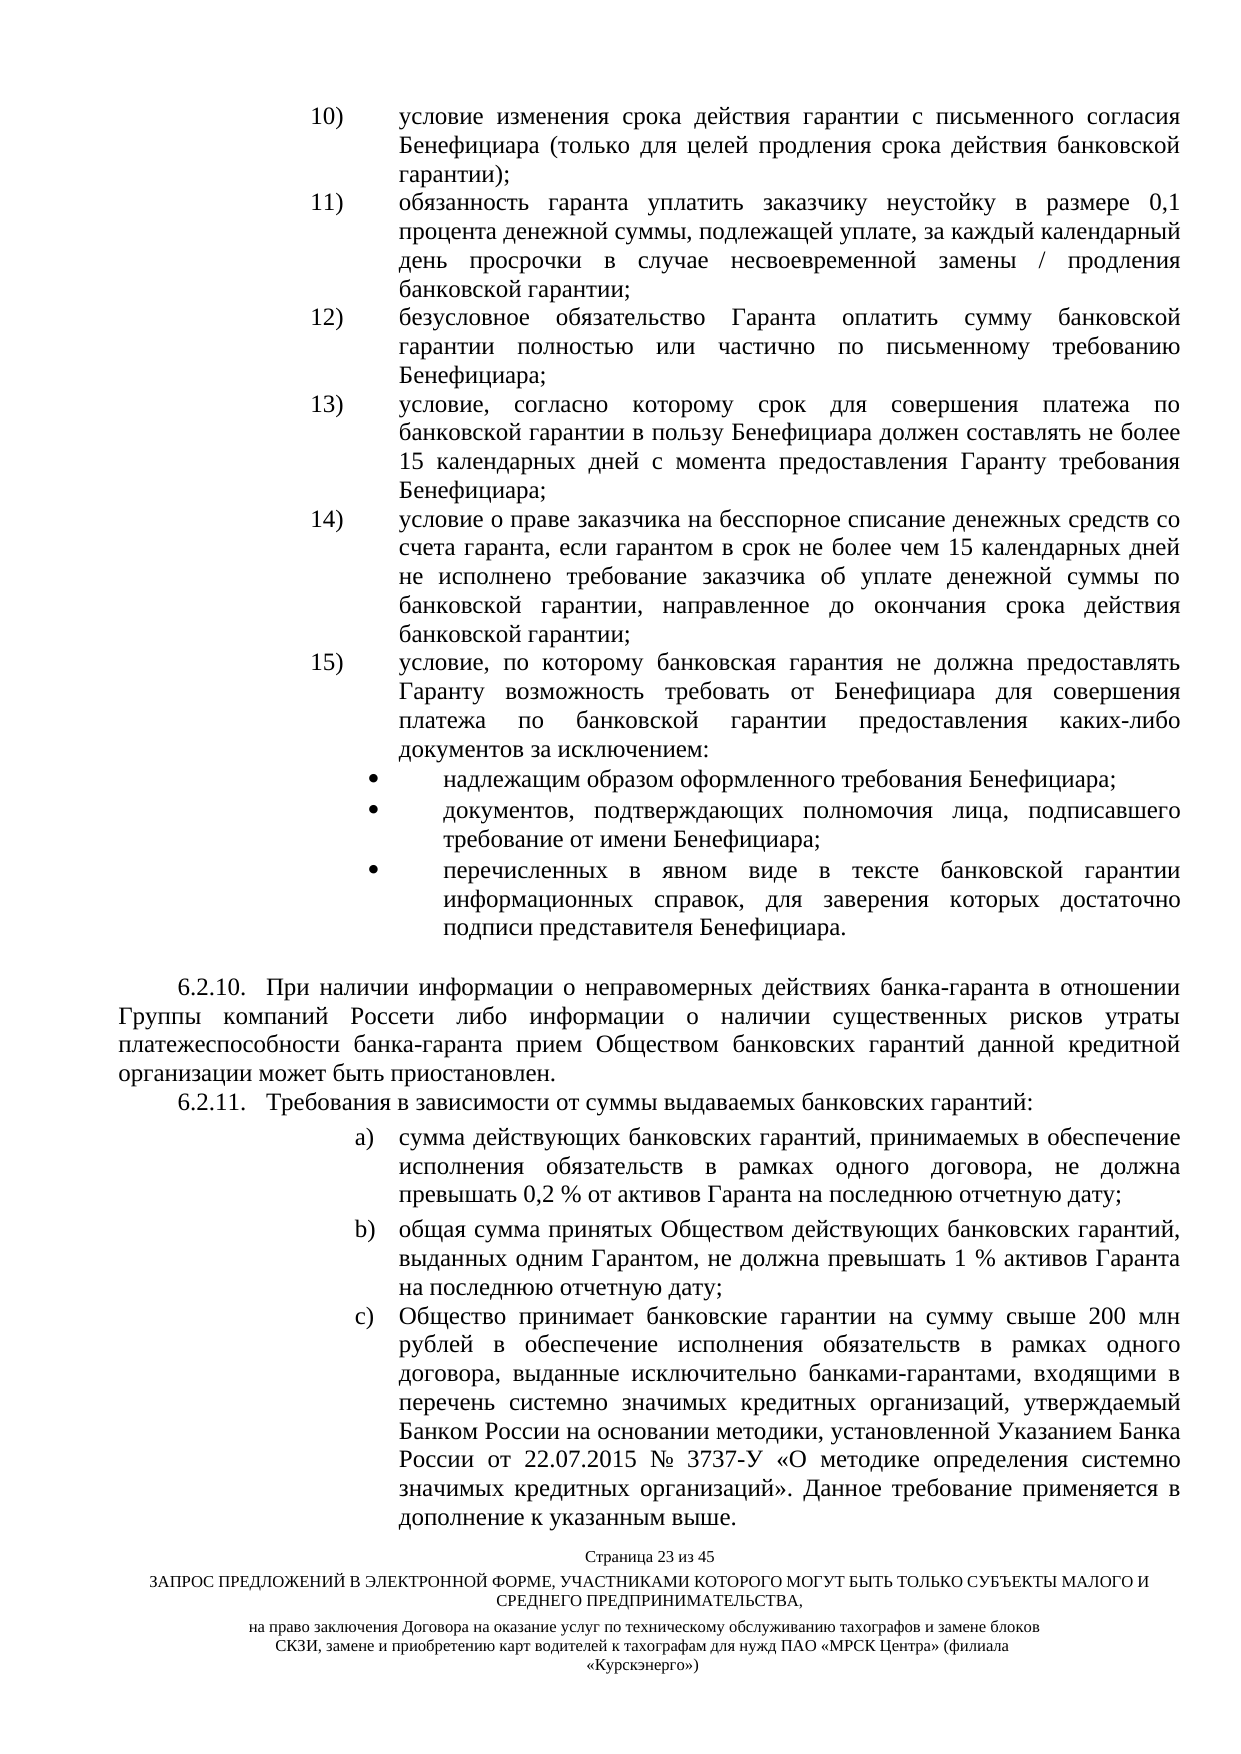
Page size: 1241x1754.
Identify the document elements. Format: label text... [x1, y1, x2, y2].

list надлежащим образом оформленного требования Бенефициара; [369, 764, 1181, 793]
list обязанность гаранта уплатить заказчику неустойку в размере 0,1 процента денежной суммы, подлежащей уплате, за каждый календарный день просрочки в случае несвоевременной замены / продления банковской гарантии; [310, 187, 1181, 302]
subtitle При наличии информации о неправомерных действиях банка-гаранта в отношении Группы компаний Россети либо информации о наличии существенных рисков утраты платежеспособности банка-гаранта прием Обществом банковских гарантий данной кредитной организации может быть приостановлен. [118, 972, 1181, 1087]
list безусловное обязательство Гаранта оплатить сумму банковской гарантии полностью или частично по письменному требованию Бенефициара; [310, 302, 1181, 389]
subtitle Требования в зависимости от суммы выдаваемых банковских гарантий: [118, 1087, 1181, 1116]
list перечисленных в явном виде в тексте банковской гарантии информационных справок, для заверения которых достаточно подписи представителя Бенефициара. [369, 855, 1181, 941]
list документов, подтверждающих полномочия лица, подписавшего требование от имени Бенефициара; [369, 795, 1181, 853]
list условие изменения срока действия гарантии с письменного согласия Бенефициара (только для целей продления срока действия банковской гарантии); [310, 101, 1181, 187]
list условие, по которому банковская гарантия не должна предоставлять Гаранту возможность требовать от Бенефициара для совершения платежа по банковской гарантии предоставления каких-либо документов за исключением: [310, 647, 1181, 762]
list сумма действующих банковских гарантий, принимаемых в обеспечение исполнения обязательств в рамках одного договора, не должна превышать 0,2 % от активов Гаранта на последнюю отчетную дату; [354, 1122, 1181, 1208]
list условие о праве заказчика на бесспорное списание денежных средств со счета гаранта, если гарантом в срок не более чем 15 календарных дней не исполнено требование заказчика об уплате денежной суммы по банковской гарантии, направленное до окончания срока действия банковской гарантии; [310, 504, 1181, 647]
list условие, согласно которому срок для совершения платежа по банковской гарантии в пользу Бенефициара должен составлять не более 15 календарных дней с момента предоставления Гаранту требования Бенефициара; [310, 389, 1181, 504]
list Общество принимает банковские гарантии на сумму свыше 200 млн рублей в обеспечение исполнения обязательств в рамках одного договора, выданные исключительно банками-гарантами, входящими в перечень системно значимых кредитных организаций, утверждаемый Банком России на основании методики, установленной Указанием Банка России от 22.07.2015 № 3737-У «О методике определения системно значимых кредитных организаций». Данное требование применяется в дополнение к указанным выше. [354, 1301, 1181, 1531]
list общая сумма принятых Обществом действующих банковских гарантий, выданных одним Гарантом, не должна превышать 1 % активов Гаранта на последнюю отчетную дату; [354, 1214, 1181, 1301]
